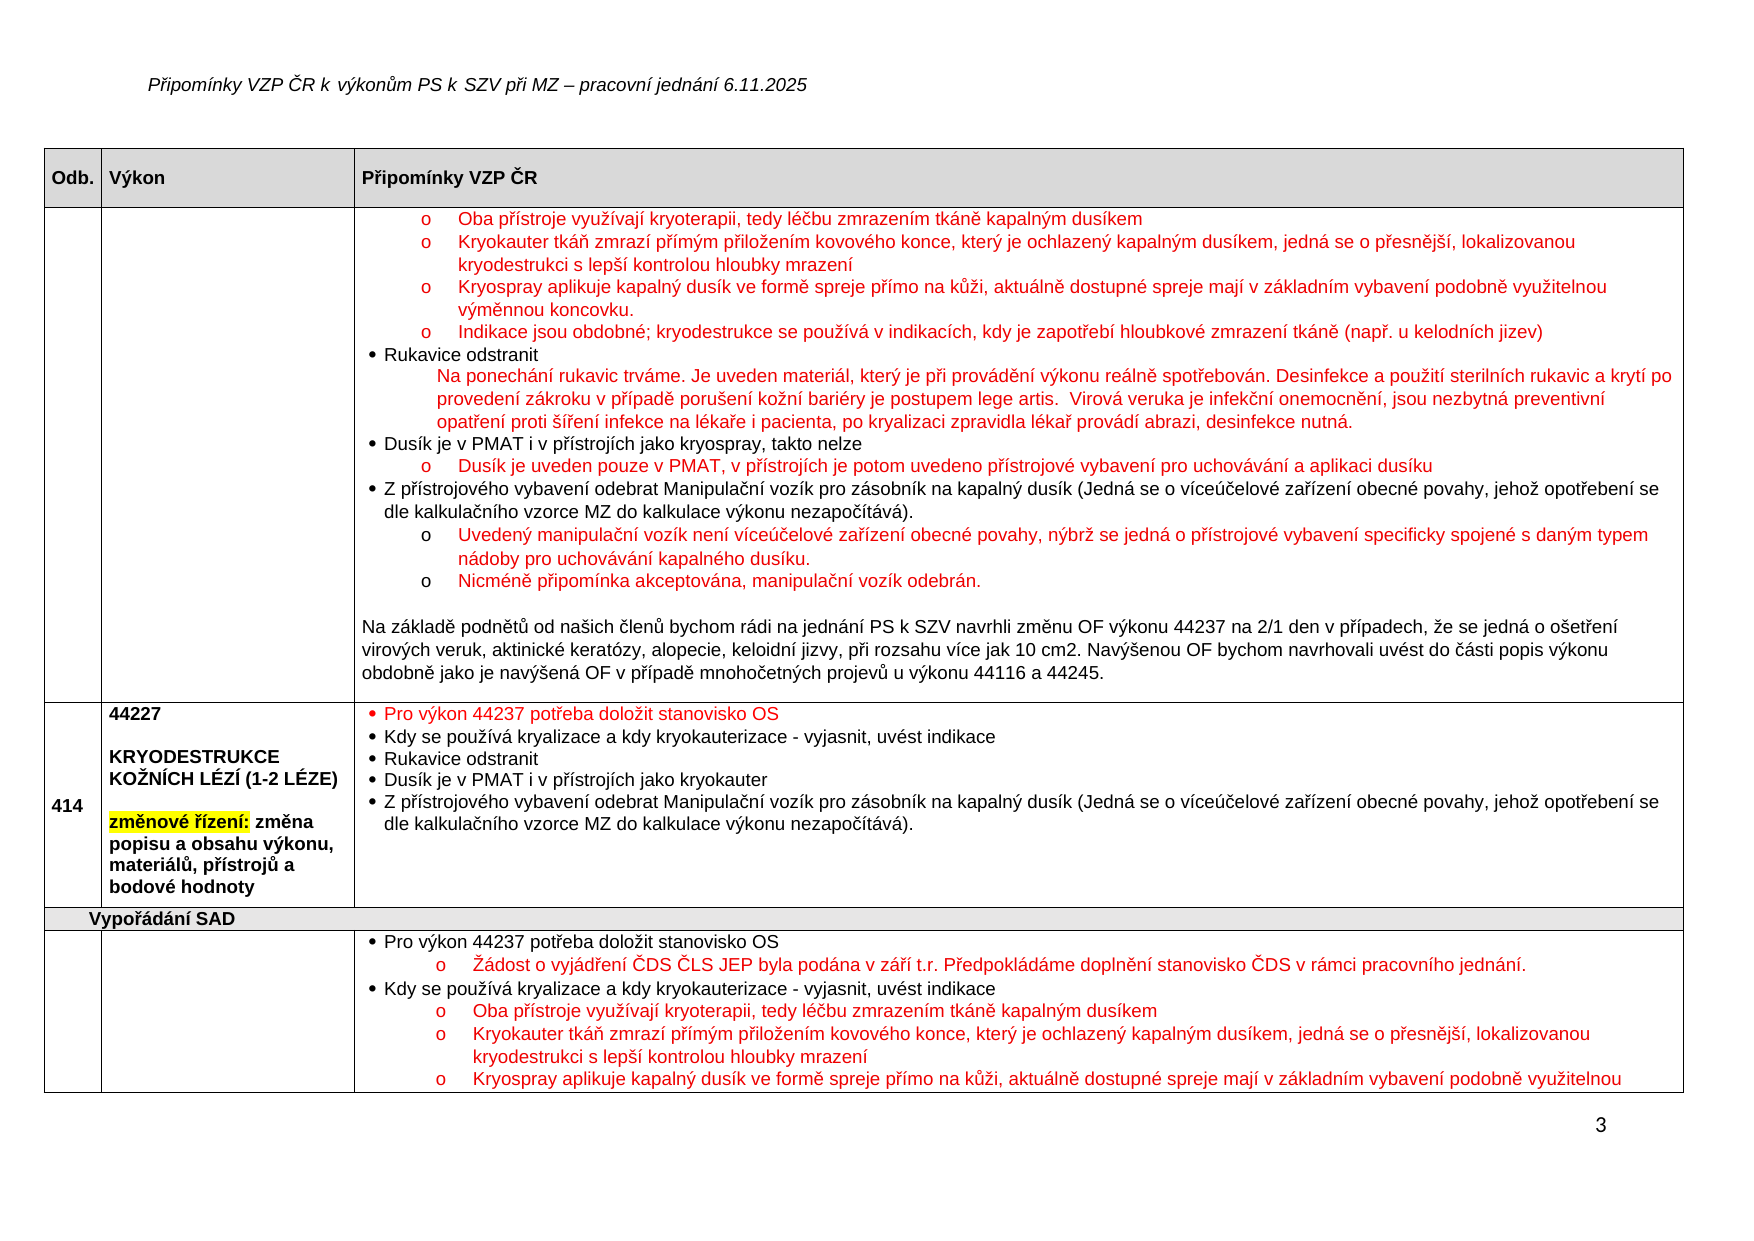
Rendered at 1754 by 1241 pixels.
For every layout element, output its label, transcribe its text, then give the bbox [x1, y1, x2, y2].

table_cell Vypořádání SAD [45, 908, 1683, 930]
table_cell Pro výkon 44237 potřeba doložit stanovisko OS Kdy se používá kryalizace a kdy kryokauterizace - vyjasnit, uvést indikace Rukavice odstranit Dusík je v PMAT i v přístrojích jako kryokauter Z přístrojového vybavení odebrat Manipulační vozík pro zásobník na kapalný dusík (Jedná se o víceúčelové zařízení obecné povahy, jehož opotřebení se dle kalkulačního vzorce MZ do kalkulace výkonu nezapočítává). [355, 703, 1683, 907]
table_cell [102, 208, 354, 702]
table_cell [355, 208, 1683, 702]
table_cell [355, 931, 1683, 1092]
table_header Výkon [102, 149, 354, 207]
table_cell [45, 931, 101, 1092]
table_header Odb. [45, 149, 101, 207]
table_header Připomínky VZP ČR [355, 149, 1683, 207]
table_cell [45, 208, 101, 702]
table_cell 414 [45, 703, 101, 907]
table_cell 44227 KRYODESTRUKCE KOŽNÍCH LÉZÍ (1-2 LÉZE) změnové řízení: změna popisu a obsahu výkonu, materiálů, přístrojů a bodové hodnoty [102, 703, 354, 907]
table_cell [102, 931, 354, 1092]
